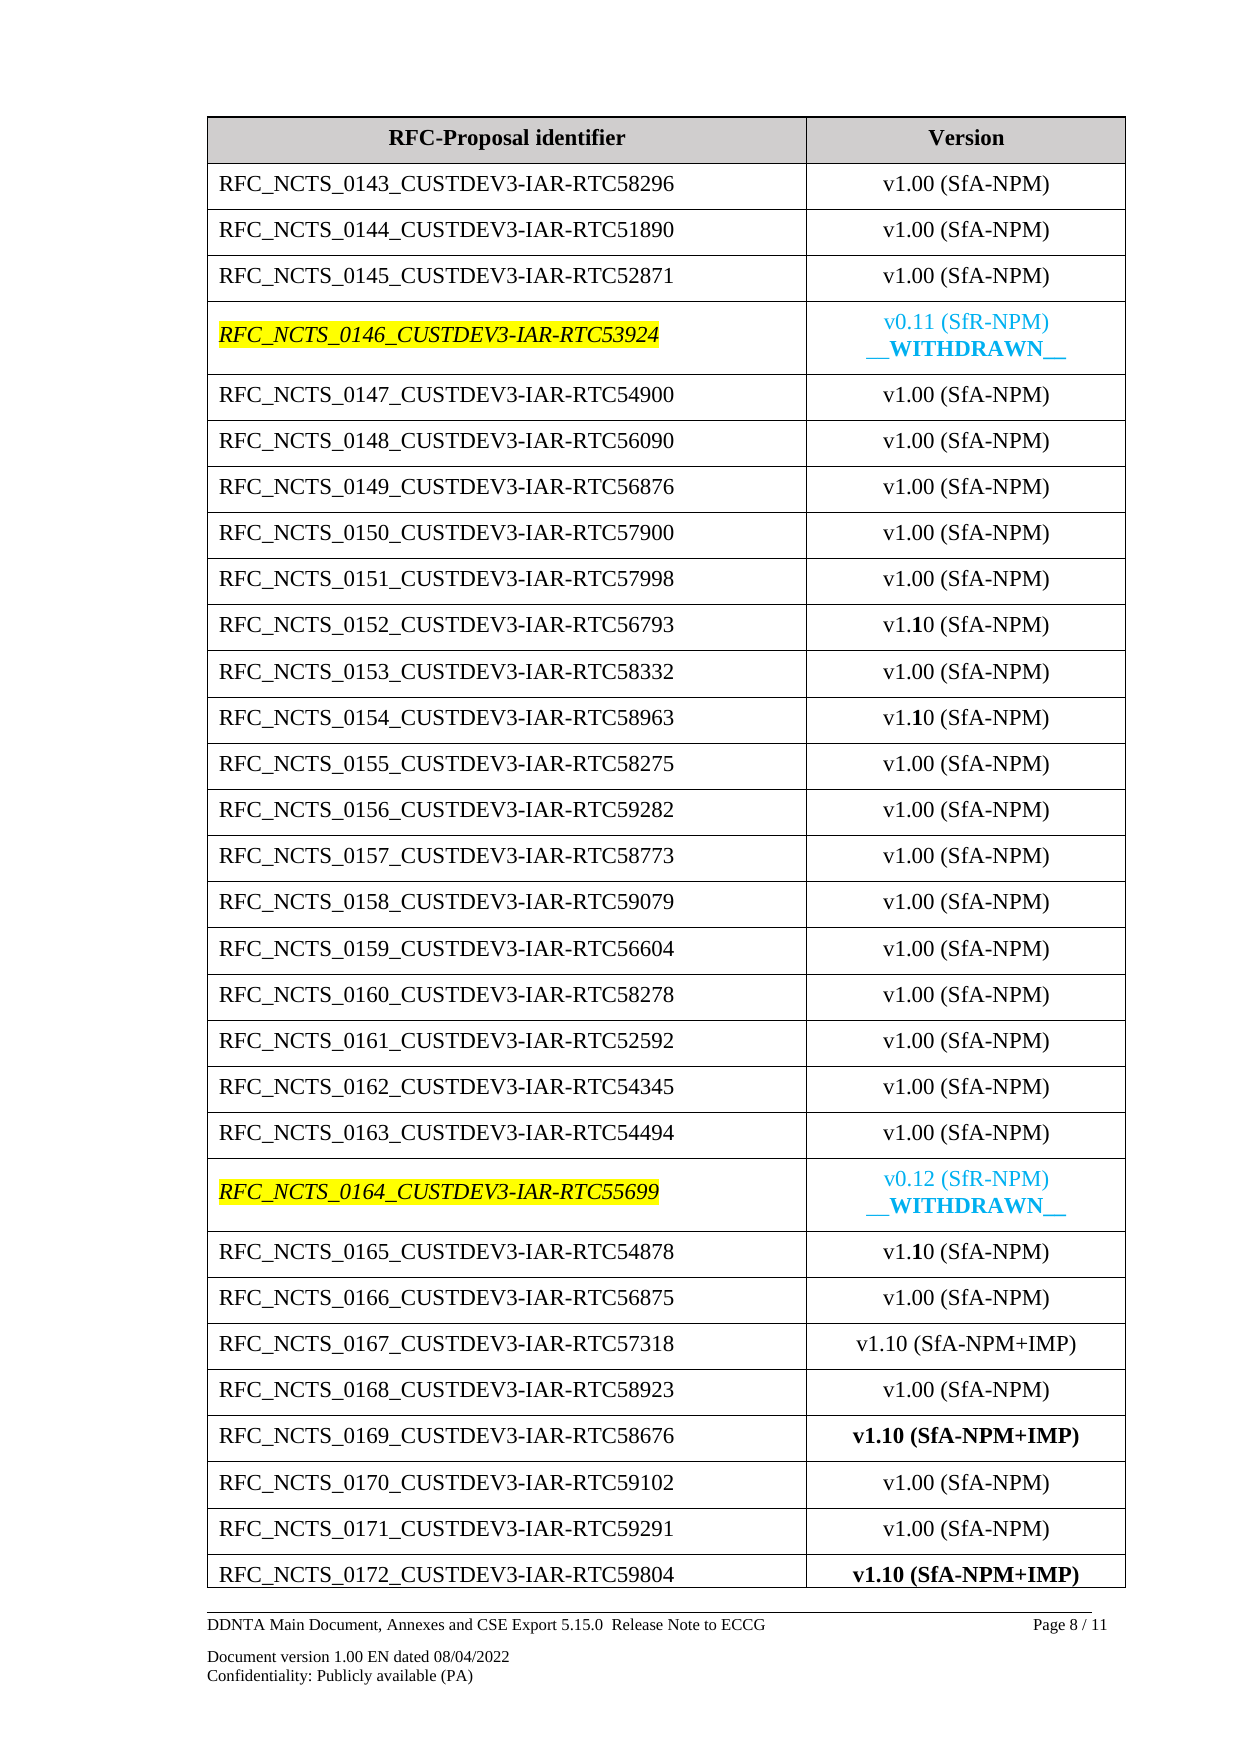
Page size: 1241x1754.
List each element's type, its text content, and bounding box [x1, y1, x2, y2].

table_cell v1.00 (SfA-NPM) [807, 210, 1125, 255]
table_cell v1.00 (SfA-NPM) [807, 1278, 1125, 1323]
table_cell v1.00 (SfA-NPM) [807, 1462, 1125, 1507]
table_cell RFC_NCTS_0152_CUSTDEV3-IAR-RTC56793 [208, 605, 806, 650]
table_cell v1.00 (SfA-NPM) [807, 1067, 1125, 1112]
table_cell v1.00 (SfA-NPM) [807, 836, 1125, 881]
table_cell RFC_NCTS_0153_CUSTDEV3-IAR-RTC58332 [208, 651, 806, 697]
table_cell v1.00 (SfA-NPM) [807, 975, 1125, 1019]
table_cell v1.00 (SfA-NPM) [807, 1021, 1125, 1066]
table_cell RFC_NCTS_0168_CUSTDEV3-IAR-RTC58923 [208, 1370, 806, 1415]
table_cell RFC_NCTS_0167_CUSTDEV3-IAR-RTC57318 [208, 1324, 806, 1369]
table_cell v1.00 (SfA-NPM) [807, 421, 1125, 466]
table_cell v1.00 (SfA-NPM) [807, 467, 1125, 512]
table_cell v1.00 (SfA-NPM) [807, 559, 1125, 604]
table_cell RFC_NCTS_0157_CUSTDEV3-IAR-RTC58773 [208, 836, 806, 881]
table_cell RFC_NCTS_0143_CUSTDEV3-IAR-RTC58296 [208, 164, 806, 209]
table_cell v1.10 (SfA-NPM) [807, 605, 1125, 650]
table_cell RFC_NCTS_0148_CUSTDEV3-IAR-RTC56090 [208, 421, 806, 466]
table_cell RFC_NCTS_0170_CUSTDEV3-IAR-RTC59102 [208, 1462, 806, 1507]
table_cell RFC_NCTS_0146_CUSTDEV3-IAR-RTC53924 [208, 302, 806, 373]
table_cell v1.00 (SfA-NPM) [807, 882, 1125, 927]
table_cell v0.11 (SfR-NPM) __WITHDRAWN__ [807, 302, 1125, 373]
table_header Version [807, 118, 1125, 163]
table_cell RFC_NCTS_0160_CUSTDEV3-IAR-RTC58278 [208, 975, 806, 1019]
table_cell RFC_NCTS_0161_CUSTDEV3-IAR-RTC52592 [208, 1021, 806, 1066]
table_cell RFC_NCTS_0169_CUSTDEV3-IAR-RTC58676 [208, 1416, 806, 1461]
table_cell v1.00 (SfA-NPM) [807, 1509, 1125, 1553]
table_cell v1.00 (SfA-NPM) [807, 513, 1125, 558]
table_cell RFC_NCTS_0172_CUSTDEV3-IAR-RTC59804 [208, 1555, 806, 1587]
table_cell v1.10 (SfA-NPM) [807, 698, 1125, 743]
table_cell RFC_NCTS_0156_CUSTDEV3-IAR-RTC59282 [208, 790, 806, 835]
table_cell v1.10 (SfA-NPM+IMP) [807, 1555, 1125, 1587]
table_cell v1.00 (SfA-NPM) [807, 928, 1125, 973]
table_cell v1.00 (SfA-NPM) [807, 164, 1125, 209]
table_cell v1.00 (SfA-NPM) [807, 1113, 1125, 1158]
table_cell RFC_NCTS_0150_CUSTDEV3-IAR-RTC57900 [208, 513, 806, 558]
table_cell RFC_NCTS_0145_CUSTDEV3-IAR-RTC52871 [208, 256, 806, 301]
table_cell RFC_NCTS_0163_CUSTDEV3-IAR-RTC54494 [208, 1113, 806, 1158]
table_cell RFC_NCTS_0166_CUSTDEV3-IAR-RTC56875 [208, 1278, 806, 1323]
table_cell RFC_NCTS_0151_CUSTDEV3-IAR-RTC57998 [208, 559, 806, 604]
table_header RFC-Proposal identifier [208, 118, 806, 163]
table_cell RFC_NCTS_0164_CUSTDEV3-IAR-RTC55699 [208, 1159, 806, 1231]
table_cell RFC_NCTS_0165_CUSTDEV3-IAR-RTC54878 [208, 1232, 806, 1277]
table_cell RFC_NCTS_0158_CUSTDEV3-IAR-RTC59079 [208, 882, 806, 927]
table_cell RFC_NCTS_0147_CUSTDEV3-IAR-RTC54900 [208, 375, 806, 420]
table_cell RFC_NCTS_0162_CUSTDEV3-IAR-RTC54345 [208, 1067, 806, 1112]
table_cell v1.00 (SfA-NPM) [807, 790, 1125, 835]
table_cell v1.00 (SfA-NPM) [807, 1370, 1125, 1415]
table_cell v1.00 (SfA-NPM) [807, 744, 1125, 789]
table_cell RFC_NCTS_0155_CUSTDEV3-IAR-RTC58275 [208, 744, 806, 789]
table_cell v1.00 (SfA-NPM) [807, 375, 1125, 420]
table_cell RFC_NCTS_0159_CUSTDEV3-IAR-RTC56604 [208, 928, 806, 973]
table_cell v1.10 (SfA-NPM) [807, 1232, 1125, 1277]
table_cell RFC_NCTS_0144_CUSTDEV3-IAR-RTC51890 [208, 210, 806, 255]
table_cell v1.00 (SfA-NPM) [807, 256, 1125, 301]
table_cell v1.00 (SfA-NPM) [807, 651, 1125, 697]
table_cell v1.10 (SfA-NPM+IMP) [807, 1416, 1125, 1461]
table_cell v1.10 (SfA-NPM+IMP) [807, 1324, 1125, 1369]
table_cell RFC_NCTS_0154_CUSTDEV3-IAR-RTC58963 [208, 698, 806, 743]
table_cell v0.12 (SfR-NPM) __WITHDRAWN__ [807, 1159, 1125, 1231]
table_cell RFC_NCTS_0171_CUSTDEV3-IAR-RTC59291 [208, 1509, 806, 1553]
table_cell RFC_NCTS_0149_CUSTDEV3-IAR-RTC56876 [208, 467, 806, 512]
